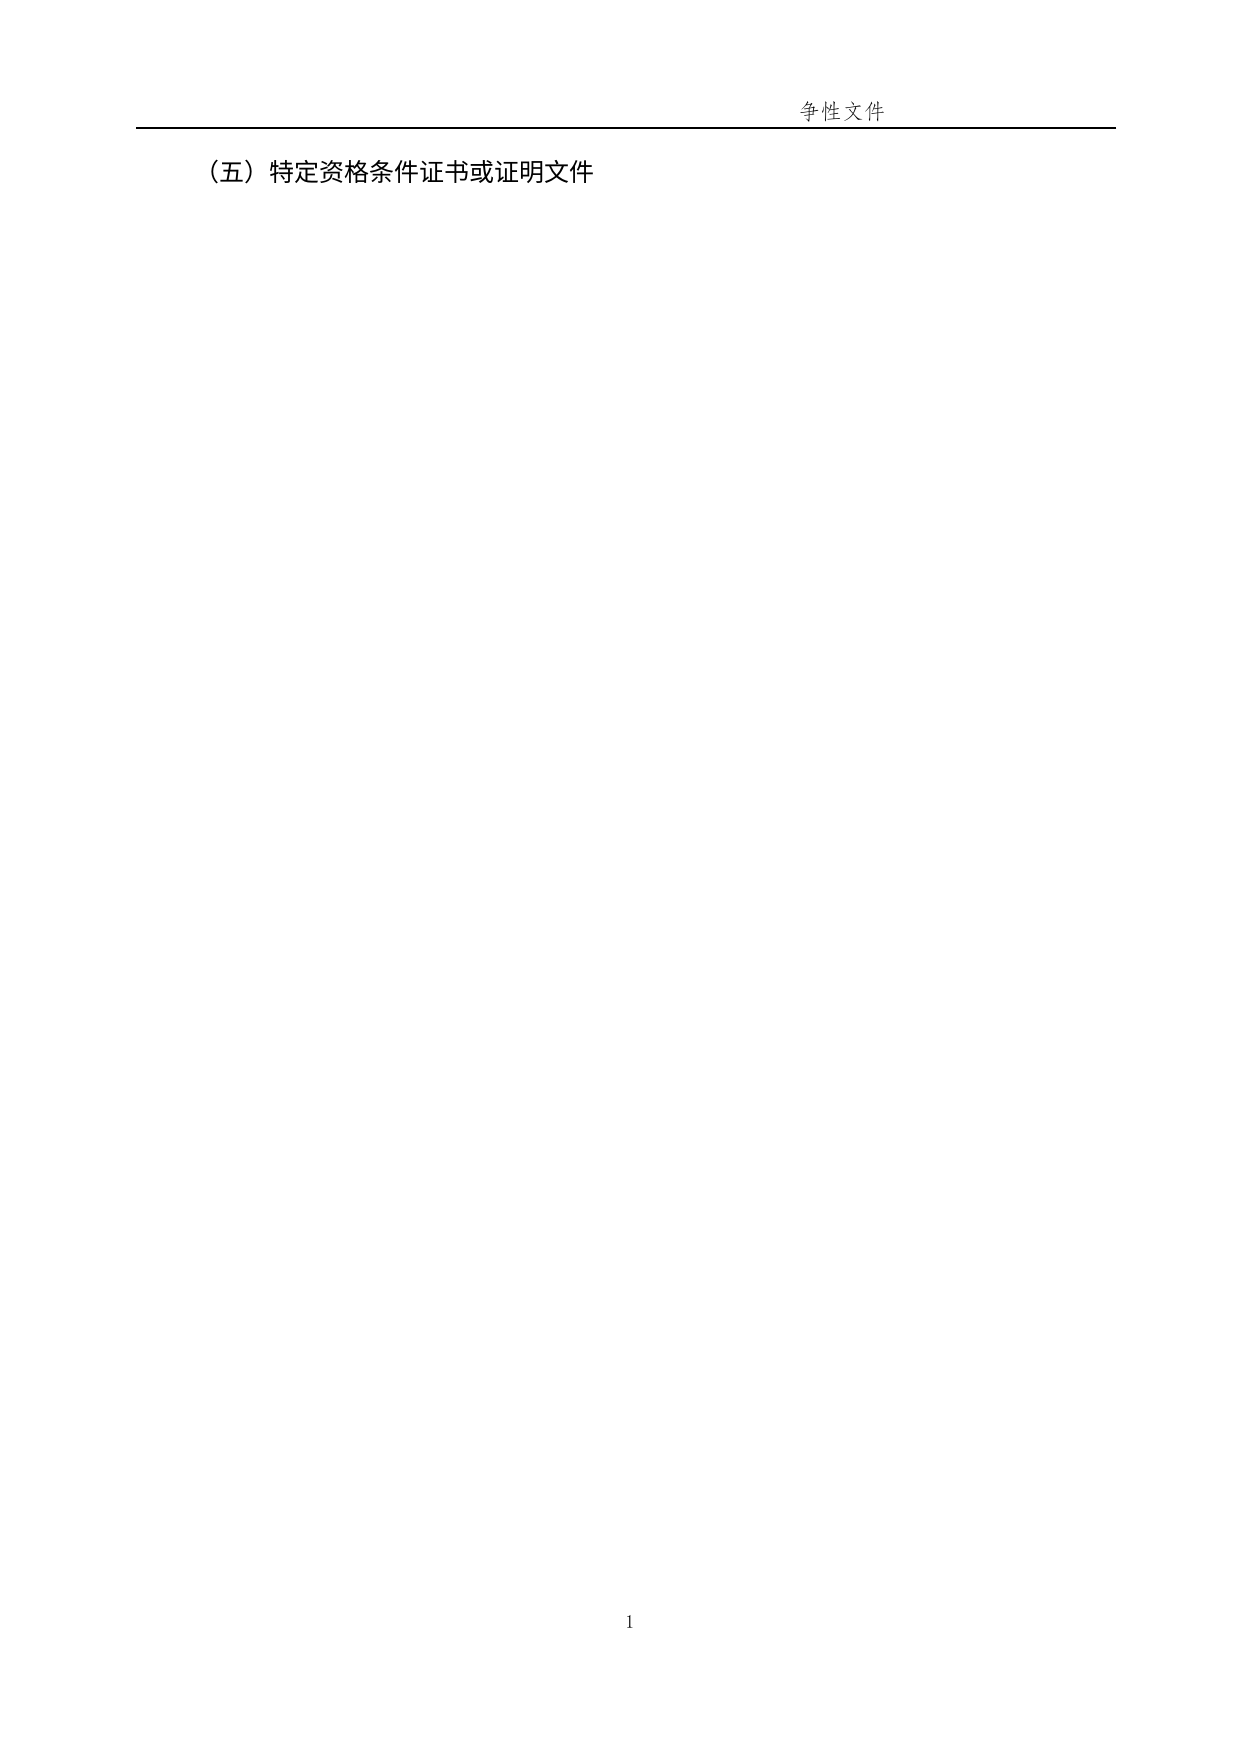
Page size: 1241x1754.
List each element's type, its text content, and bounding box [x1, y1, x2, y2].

text （五）特定资格条件证书或证明文件 [136, 148, 1116, 190]
